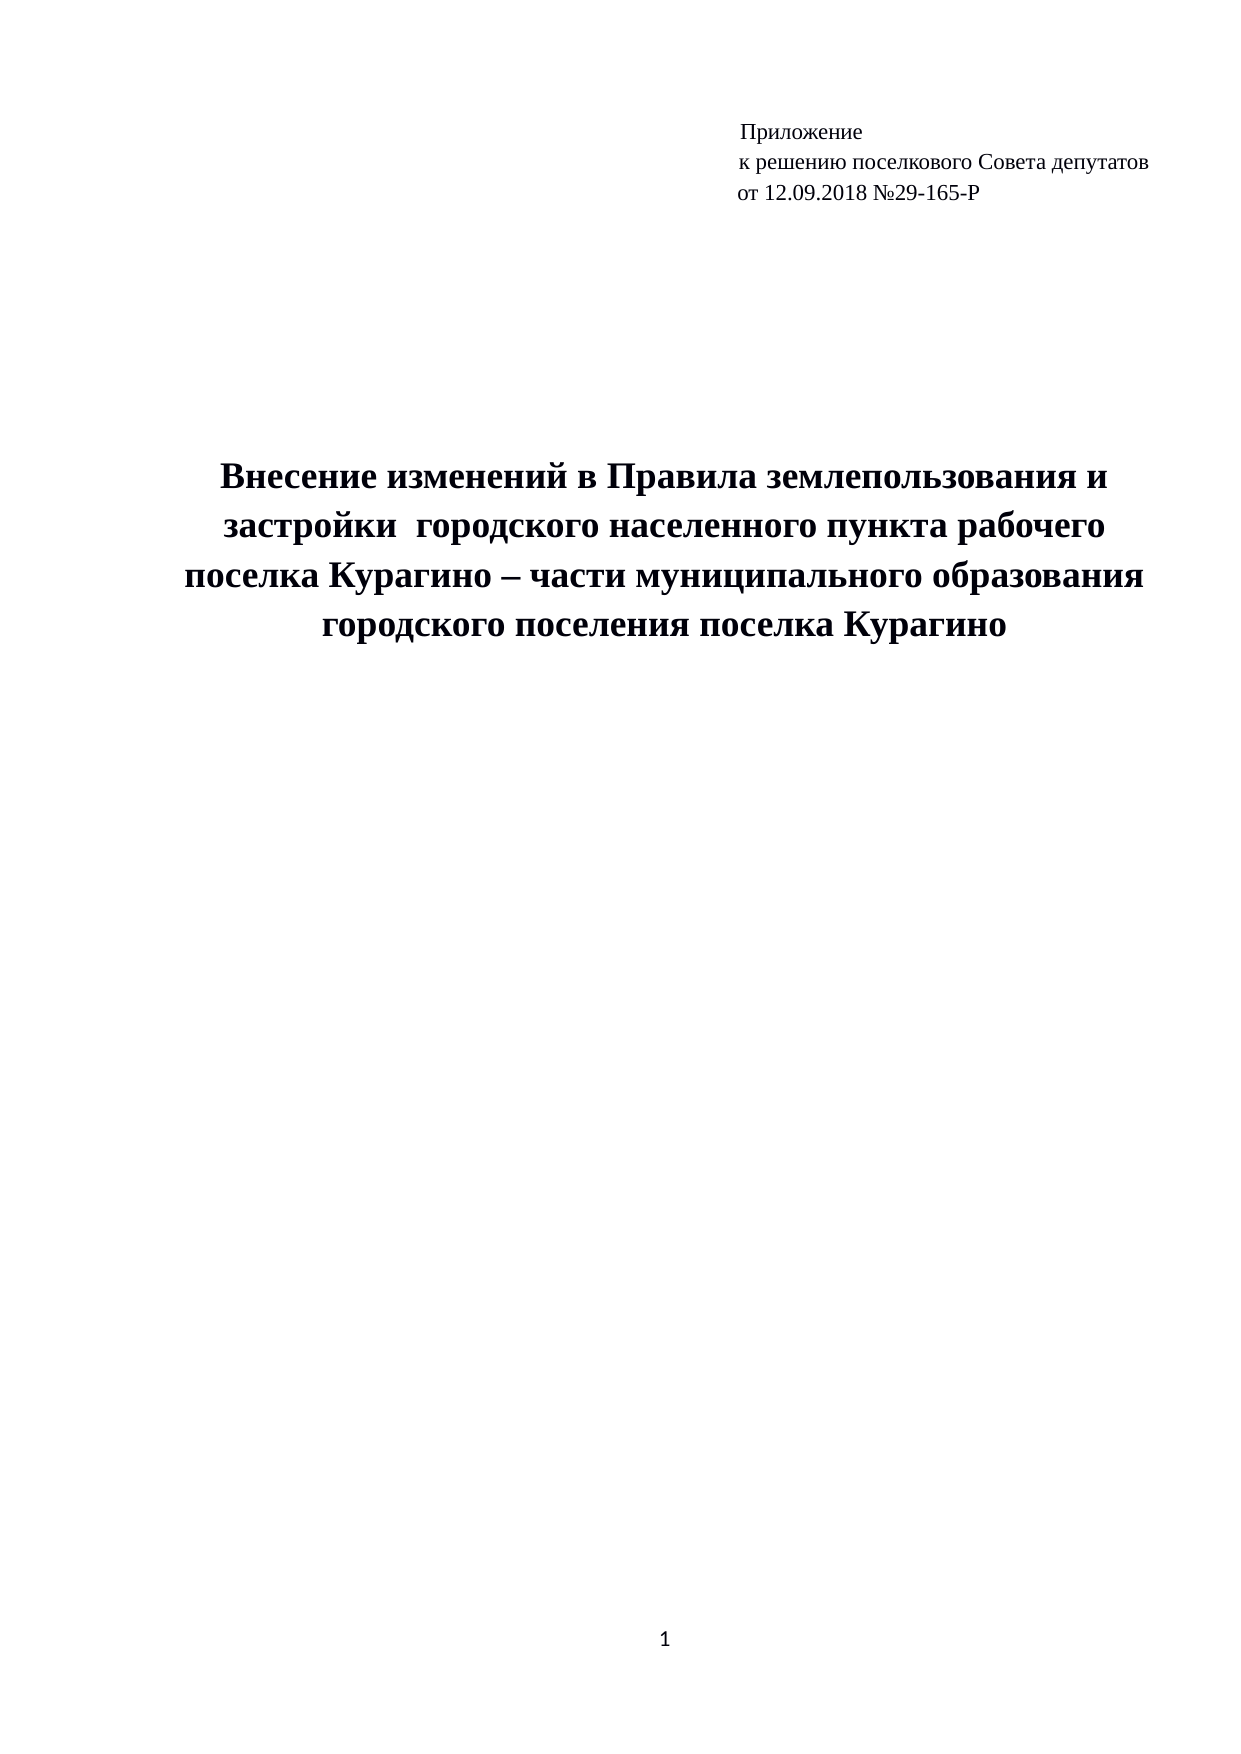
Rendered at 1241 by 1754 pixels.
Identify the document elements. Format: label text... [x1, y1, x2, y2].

text к решению поселкового Совета депутатов [177, 148, 1152, 175]
text Приложение [177, 118, 1152, 144]
text от 12.09.2018 №29-165-Р [177, 178, 1152, 205]
text Внесение изменений в Правила землепользования и застройки городского населенного пункта рабочего поселка Курагино – части муниципального образования городского поселения поселка Курагино [177, 453, 1152, 645]
